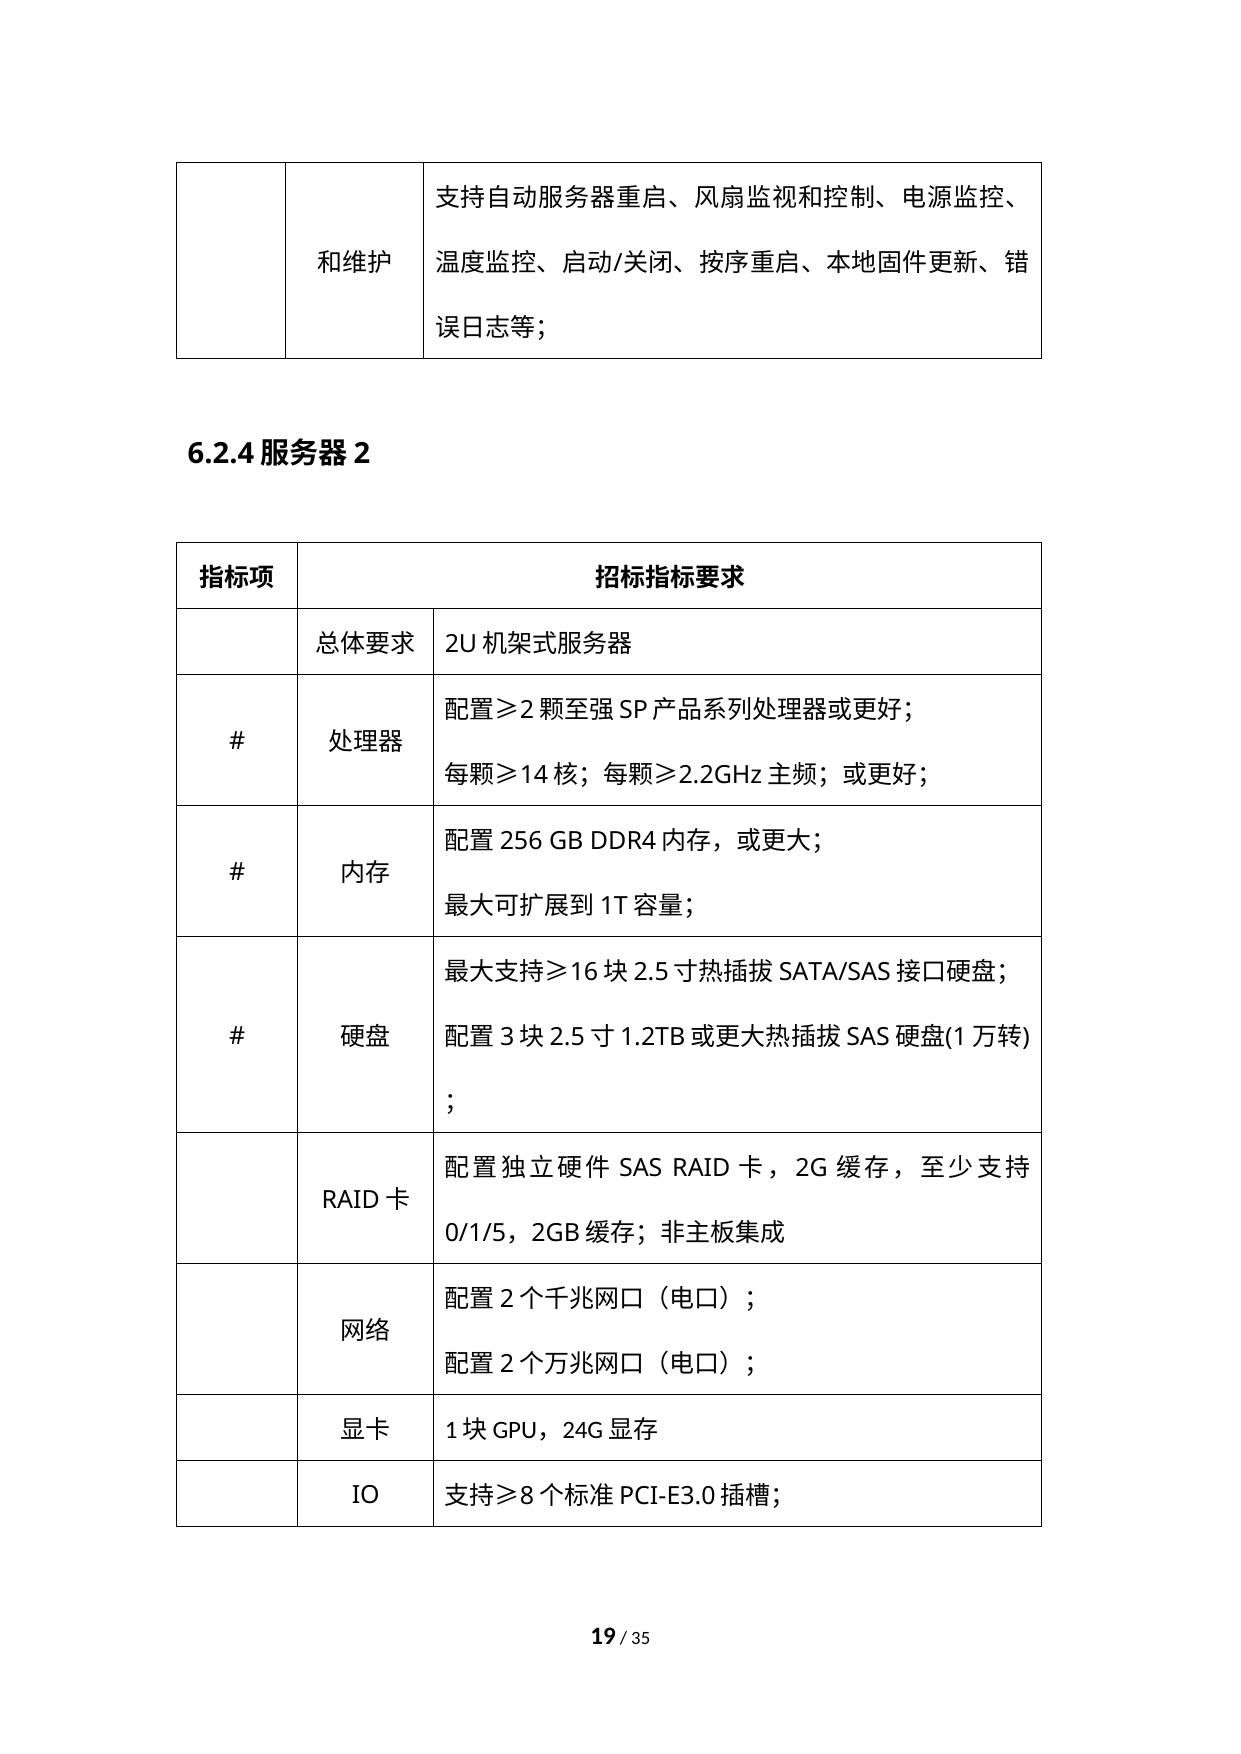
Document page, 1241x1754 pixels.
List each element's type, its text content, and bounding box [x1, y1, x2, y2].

table_cell 显卡 [298, 1395, 433, 1460]
table_cell 1块GPU，24G显存 [434, 1395, 1041, 1460]
table_cell 最大支持≥16块2.5寸热插拔SATA/SAS接口硬盘； 配置3块2.5寸1.2TB或更大热插拔SAS硬盘(1万转) ； [434, 937, 1041, 1132]
table_header 招标指标要求 [298, 543, 1041, 608]
table_cell [177, 1395, 297, 1460]
table_cell [177, 609, 297, 674]
table_cell 配置2个千兆网口（电口）； 配置2个万兆网口（电口）； [434, 1264, 1041, 1394]
table_header 指标项 [177, 543, 297, 608]
table_cell 总体要求 [298, 609, 433, 674]
table_cell [177, 163, 285, 358]
table_cell 网络 [298, 1264, 433, 1394]
table_cell 配置≥2颗至强SP产品系列处理器或更好； 每颗≥14核；每颗≥2.2GHz主频；或更好； [434, 675, 1041, 805]
table_cell [177, 1461, 297, 1526]
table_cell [424, 163, 1041, 358]
table_cell IO [298, 1461, 433, 1526]
table_cell 配置256 GB DDR4内存，或更大； 最大可扩展到1T容量； [434, 806, 1041, 936]
table_cell 内存 [298, 806, 433, 936]
table_cell # [177, 806, 297, 936]
table_cell [177, 1264, 297, 1394]
table_cell 远程管理和维护 [286, 163, 423, 358]
table_cell 2U机架式服务器 [434, 609, 1041, 674]
subtitle 6.2.4服务器2 [187, 419, 1053, 484]
table_cell # [177, 937, 297, 1132]
table_cell [177, 1133, 297, 1263]
table_cell 处理器 [298, 675, 433, 805]
table_cell 配置独立硬件SAS RAID卡，2G缓存，至少支持0/1/5，2GB缓存；非主板集成 [434, 1133, 1041, 1263]
table_cell 硬盘 [298, 937, 433, 1132]
table_cell # [177, 675, 297, 805]
table_cell 支持≥8个标准PCI-E3.0插槽； [434, 1461, 1041, 1526]
table_cell RAID卡 [298, 1133, 433, 1263]
